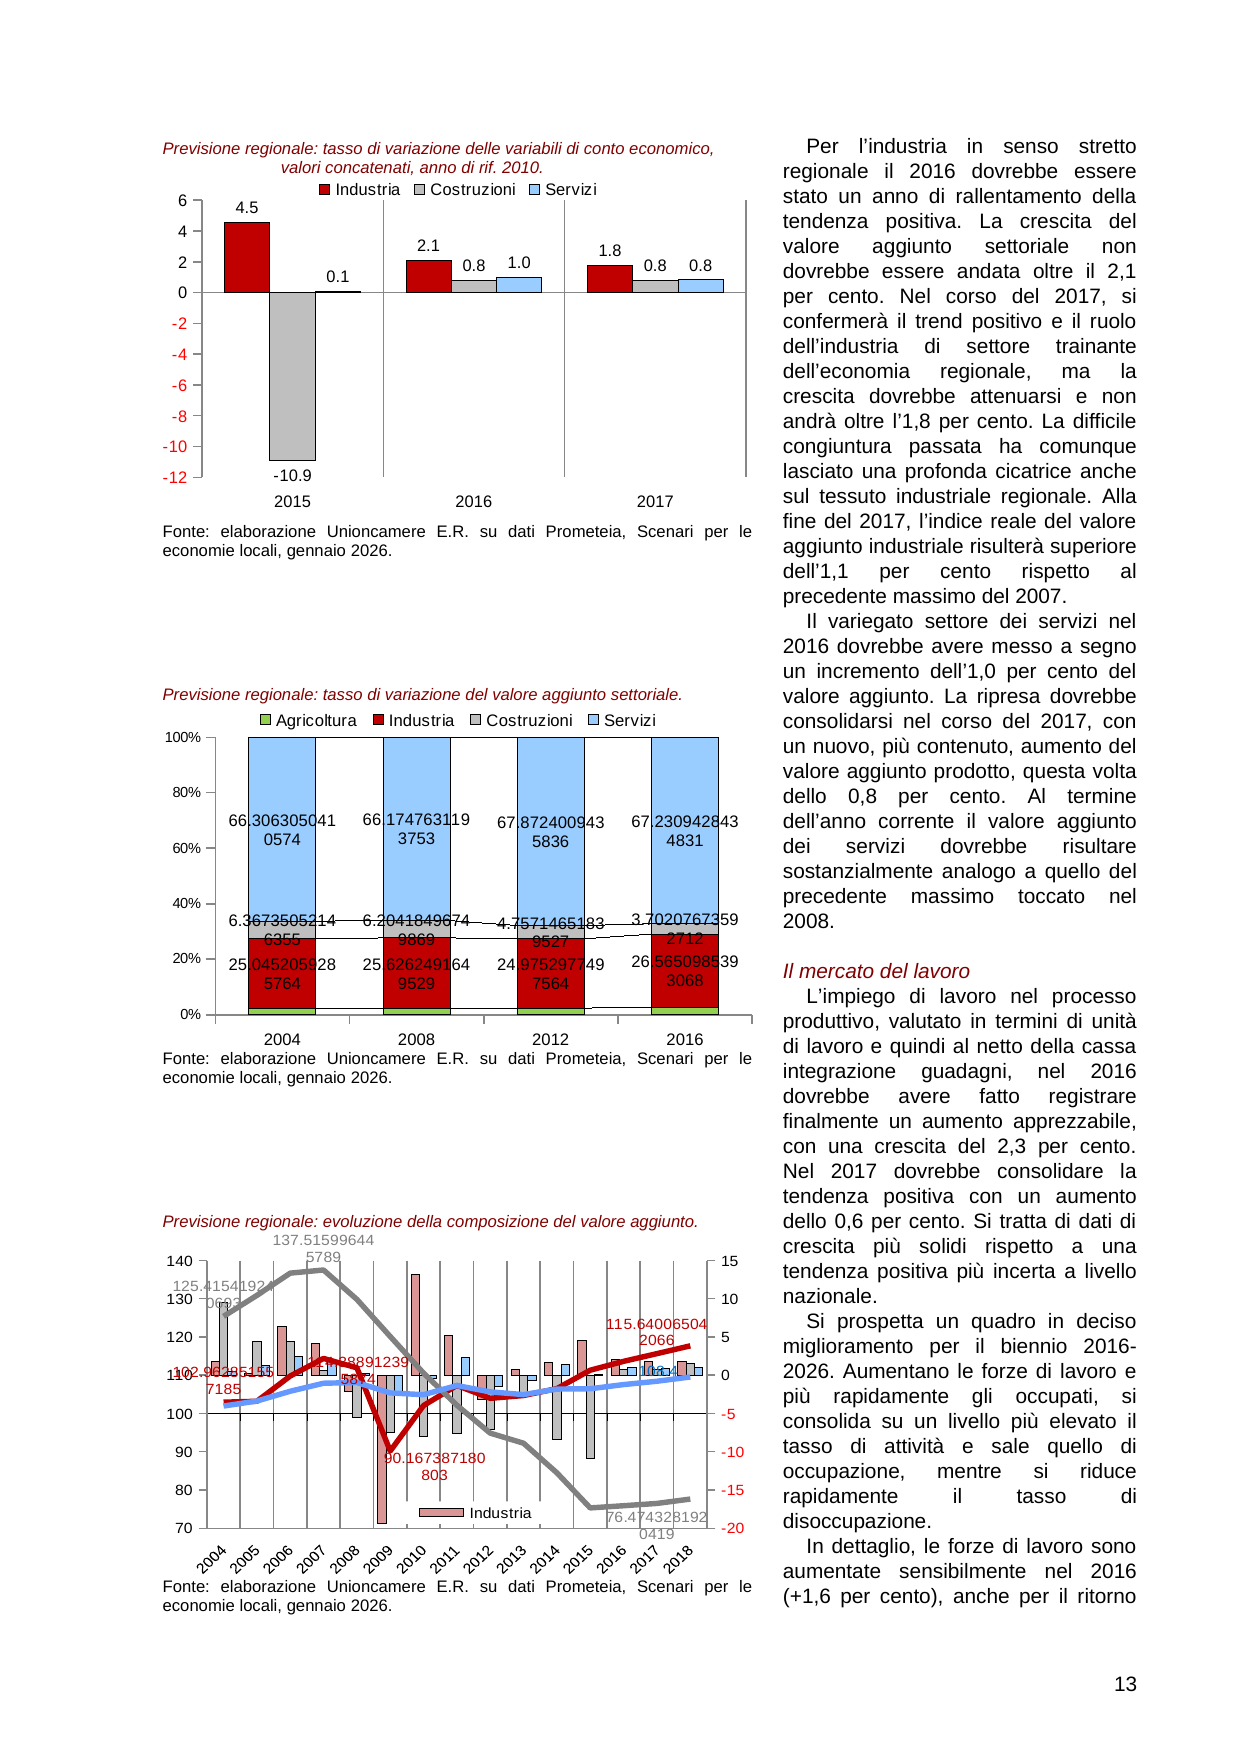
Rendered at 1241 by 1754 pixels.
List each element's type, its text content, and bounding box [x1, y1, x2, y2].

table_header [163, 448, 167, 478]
text Per l’industria in senso stretto regionale il 2016 dovrebbe essere stato un anno di rallentamento della tendenza positiva. La crescita del valore aggiunto settoriale non dovrebbe essere andata oltre il 2,1 per cento. Nel corso del 2017, si confermerà il trend positivo e il ruolo dell’industria di settore trainante dell’economia regionale, ma la crescita dovrebbe attenuarsi e non andrà oltre l’1,8 per cento. La difficile congiuntura passata ha comunque lasciato una profonda cicatrice anche sul tessuto industriale regionale. Alla fine del 2017, l’indice reale del valore aggiunto industriale risulterà superiore dell’1,1 per cento rispetto al precedente massimo del 2007. [162, 133, 1137, 608]
text Si prospetta un quadro in deciso miglioramento per il biennio 2016-2017. Aumentano le forze di lavoro e più rapidamente gli occupati, si consolida su un livello più elevato il tasso di attività e sale quello di occupazione, mentre si riduce rapidamente il tasso di disoccupazione. [753, 1308, 1137, 1533]
text L’impiego di lavoro nel processo produttivo, valutato in termini di unità di lavoro e quindi al netto della cassa integrazione guadagni, nel 2016 dovrebbe avere fatto registrare finalmente un aumento apprezzabile, con una crescita del 2,3 per cento. Nel 2017 dovrebbe consolidare la tendenza positiva con un aumento dello 0,6 per cento. Si tratta di dati di crescita più solidi rispetto a una tendenza positiva più incerta a livello nazionale. [753, 983, 1137, 1308]
subtitle Il mercato del lavoro [753, 958, 1137, 983]
table_header Previsione regionale: tasso di variazione delle variabili di conto economico, valori concatenati, anno di rif. 2010. Fonte: elaborazione Unioncamere E.R. su dati Prometeia, Scenari per le economie locali, gennaio 2017. Previsione regionale: tasso di variazione del valore aggiunto settoriale. Fonte: elaborazione Unioncamere E.R. su dati Prometeia, Scenari per le economie locali, gennaio 2017. Previsione regionale: evoluzione della composizione del valore aggiunto. Fonte: elaborazione Unioncamere E.R. su dati Prometeia, Scenari per le economie locali, gennaio 2017. [163, 479, 753, 704]
table_header Previsione regionale: tasso di variazione delle variabili di conto economico, valori concatenati, anno di rif. 2010. Fonte: elaborazione Unioncamere E.R. su dati Prometeia, Scenari per le economie locali, gennaio 2017. Previsione regionale: tasso di variazione del valore aggiunto settoriale. Fonte: elaborazione Unioncamere E.R. su dati Prometeia, Scenari per le economie locali, gennaio 2017. Previsione regionale: evoluzione della composizione del valore aggiunto. Fonte: elaborazione Unioncamere E.R. su dati Prometeia, Scenari per le economie locali, gennaio 2017. [163, 1049, 753, 1615]
table_header Previsione regionale: tasso di variazione delle variabili di conto economico, valori concatenati, anno di rif. 2010. Fonte: elaborazione Unioncamere E.R. su dati Prometeia, Scenari per le economie locali, gennaio 2017. Previsione regionale: tasso di variazione del valore aggiunto settoriale. Fonte: elaborazione Unioncamere E.R. su dati Prometeia, Scenari per le economie locali, gennaio 2017. Previsione regionale: evoluzione della composizione del valore aggiunto. Fonte: elaborazione Unioncamere E.R. su dati Prometeia, Scenari per le economie locali, gennaio 2017. [163, 139, 753, 447]
text Il variegato settore dei servizi nel 2016 dovrebbe avere messo a segno un incremento dell’1,0 per cento del valore aggiunto. La ripresa dovrebbe consolidarsi nel corso del 2017, con un nuovo, più contenuto, aumento del valore aggiunto prodotto, questa volta dello 0,8 per cento. Al termine dell’anno corrente il valore aggiunto dei servizi dovrebbe risultare sostanzialmente analogo a quello del precedente massimo toccato nel 2008. [753, 608, 1137, 933]
